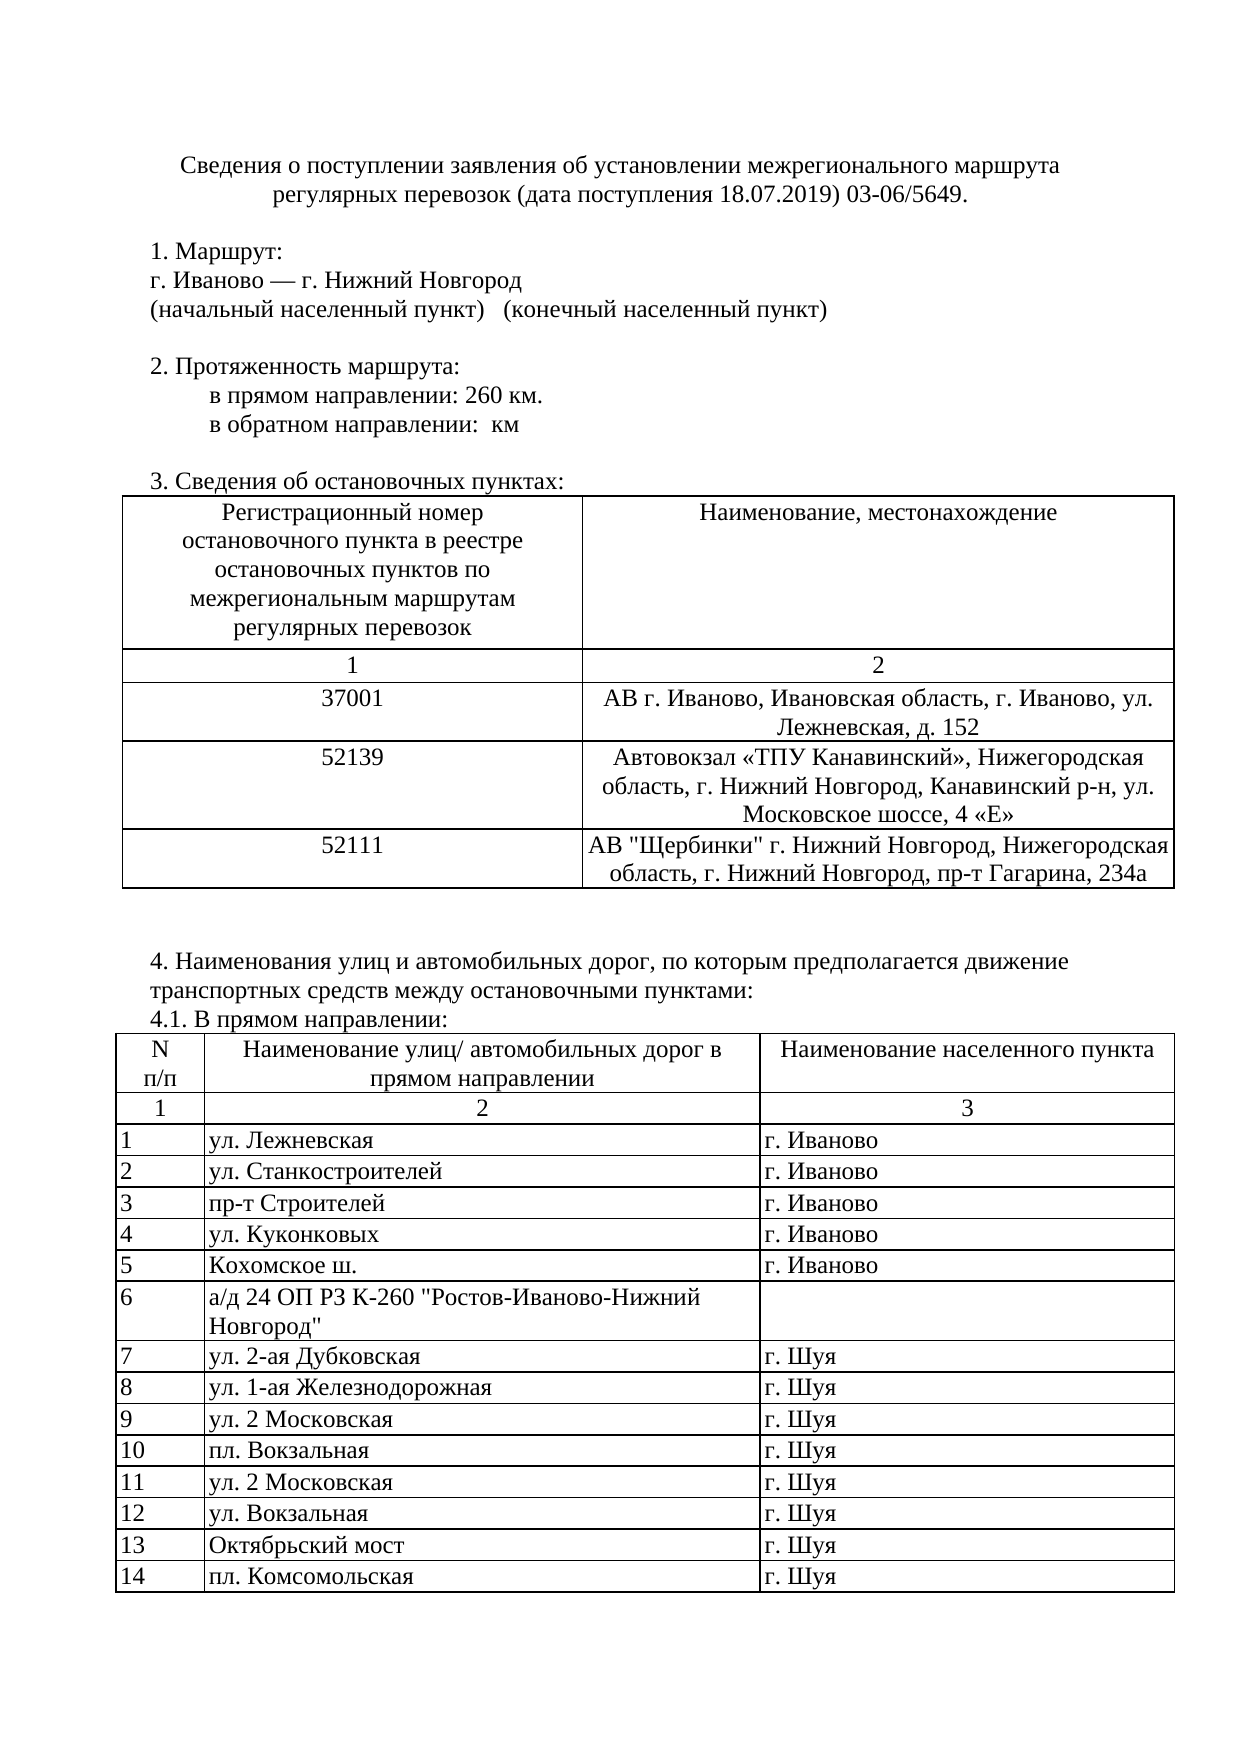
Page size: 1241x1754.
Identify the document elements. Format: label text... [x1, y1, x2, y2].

table_cell г. Шуя [761, 1530, 1174, 1560]
table_cell Автовокзал «ТПУ Канавинский», Нижегородская область, г. Нижний Новгород, Канавинский р-н, ул. Московское шоссе, 4 «Е» [583, 742, 1173, 828]
table_cell г. Иваново [761, 1251, 1174, 1280]
text в обратном направлении: км [150, 409, 1090, 437]
table_cell 4 [117, 1219, 204, 1249]
table_cell Октябрьский мост [205, 1530, 759, 1560]
table_cell г. Шуя [761, 1498, 1174, 1528]
table_cell 8 [117, 1373, 204, 1402]
text (начальный населенный пункт) (конечный населенный пункт) [150, 294, 1090, 322]
table_cell г. Иваново [761, 1156, 1174, 1186]
table_cell 2 [205, 1093, 759, 1123]
table_cell 37001 [123, 683, 582, 740]
table_cell 9 [117, 1404, 204, 1434]
table_cell ул. Куконковых [205, 1219, 759, 1249]
table_cell 7 [117, 1341, 204, 1371]
table_cell 14 [117, 1561, 204, 1591]
table_cell ул. Станкостроителей [205, 1156, 759, 1186]
table_cell 6 [117, 1282, 204, 1339]
table_cell 5 [117, 1251, 204, 1280]
table_header Наименование, местонахождение [583, 497, 1173, 648]
table_cell 11 [117, 1467, 204, 1497]
table_cell 1 [123, 650, 582, 681]
table_header Наименование населенного пункта [761, 1034, 1174, 1092]
table_cell 2 [583, 650, 1173, 681]
table_cell АВ "Щербинки" г. Нижний Новгород, Нижегородская область, г. Нижний Новгород, пр-т Гагарина, 234а [583, 830, 1173, 887]
text 4. Наименования улиц и автомобильных дорог, по которым предполагается движение транспортных средств между остановочными пунктами: [150, 946, 1090, 1004]
table_cell г. Шуя [761, 1341, 1174, 1371]
table_cell ул. Лежневская [205, 1125, 759, 1154]
table_cell г. Шуя [761, 1436, 1174, 1465]
table_header N п/п [117, 1034, 204, 1092]
table_cell Кохомское ш. [205, 1251, 759, 1280]
table_cell ул. 1-ая Железнодорожная [205, 1373, 759, 1402]
table_cell 3 [761, 1093, 1174, 1123]
table_cell пл. Комсомольская [205, 1561, 759, 1591]
table_cell 1 [117, 1093, 204, 1123]
table_cell ул. 2 Московская [205, 1404, 759, 1434]
table_cell [761, 1282, 1174, 1339]
table_cell 3 [117, 1188, 204, 1217]
text 2. Протяженность маршрута: [150, 351, 1090, 380]
table_cell 12 [117, 1498, 204, 1528]
table_cell г. Иваново [761, 1188, 1174, 1217]
table_cell г. Шуя [761, 1561, 1174, 1591]
table_cell 2 [117, 1156, 204, 1186]
table_cell 10 [117, 1436, 204, 1465]
table_cell пл. Вокзальная [205, 1436, 759, 1465]
text 4.1. В прямом направлении: [150, 1004, 1090, 1033]
table_cell пр-т Строителей [205, 1188, 759, 1217]
table_cell г. Иваново [761, 1125, 1174, 1154]
text в прямом направлении: 260 км. [150, 380, 1090, 409]
text Сведения о поступлении заявления об установлении межрегионального маршрута регулярных перевозок (дата поступления 18.07.2019) 03-06/5649. [150, 150, 1090, 207]
text 1. Маршрут: [150, 236, 1090, 265]
table_cell г. Шуя [761, 1467, 1174, 1497]
table_header Наименование улиц/ автомобильных дорог в прямом направлении [205, 1034, 759, 1092]
table_cell 52111 [123, 830, 582, 887]
table_cell г. Шуя [761, 1404, 1174, 1434]
table_cell 52139 [123, 742, 582, 828]
table_cell ул. 2-ая Дубковская [205, 1341, 759, 1371]
text г. Иваново — г. Нижний Новгород [150, 265, 1090, 294]
table_cell 13 [117, 1530, 204, 1560]
table_cell а/д 24 ОП РЗ К-260 "Ростов-Иваново-Нижний Новгород" [205, 1282, 759, 1339]
table_cell АВ г. Иваново, Ивановская область, г. Иваново, ул. Лежневская, д. 152 [583, 683, 1173, 740]
table_header Регистрационный номер остановочного пункта в реестре остановочных пунктов по межрегиональным маршрутам регулярных перевозок [123, 497, 582, 648]
table_cell 1 [117, 1125, 204, 1154]
text 3. Сведения об остановочных пунктах: [150, 466, 1090, 495]
table_cell г. Иваново [761, 1219, 1174, 1249]
table_cell ул. Вокзальная [205, 1498, 759, 1528]
table_cell г. Шуя [761, 1373, 1174, 1402]
table_cell ул. 2 Московская [205, 1467, 759, 1497]
